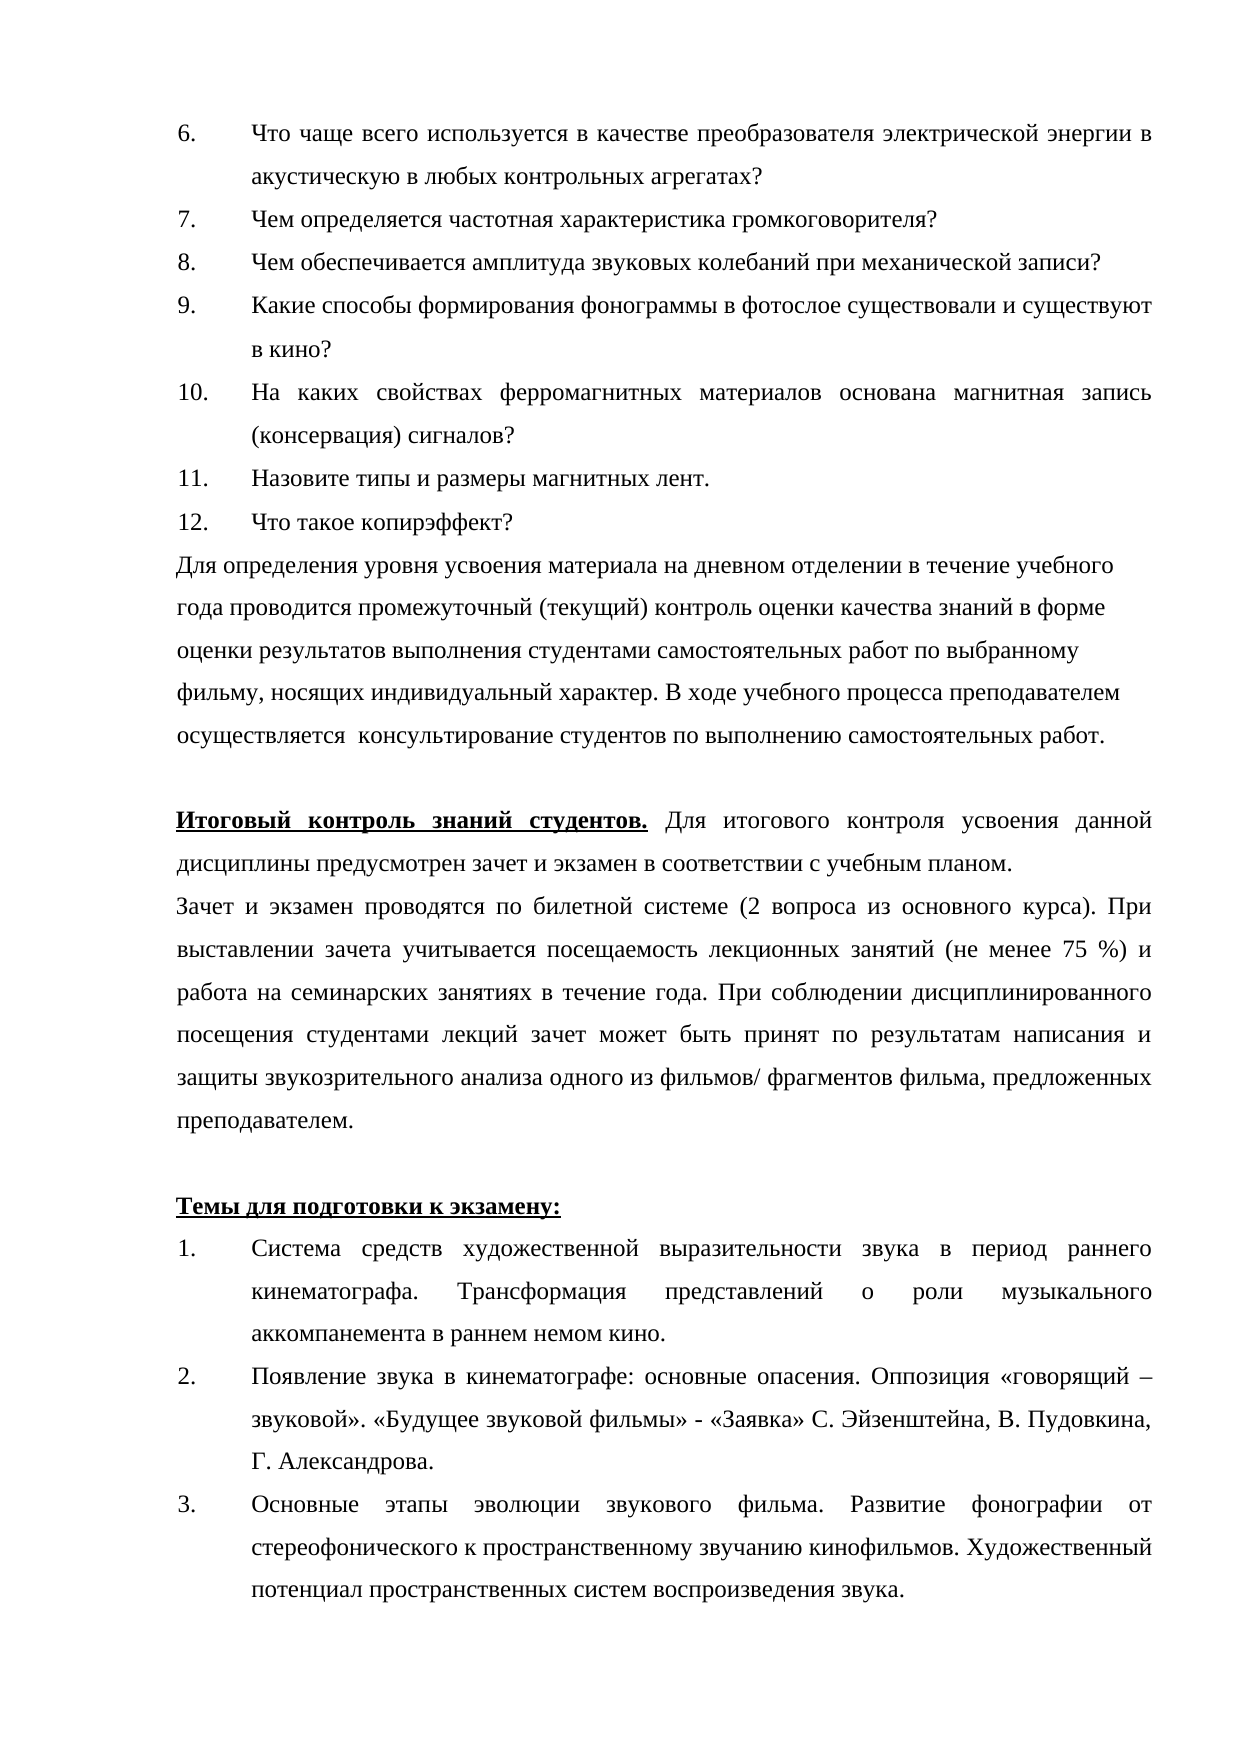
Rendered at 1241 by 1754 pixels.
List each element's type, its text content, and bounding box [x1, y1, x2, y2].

list На каких свойствах ферромагнитных материалов основана магнитная запись (консервация) сигналов? [177, 377, 1153, 449]
list Основные этапы эволюции звукового фильма. Развитие фонографии от стереофонического к пространственному звучанию кинофильмов. Художественный потенциал пространственных систем воспроизведения звука. [177, 1489, 1153, 1603]
text Зачет и экзамен проводятся по билетной системе (2 вопроса из основного курса). При выставлении зачета учитывается посещаемость лекционных занятий (не менее 75 %) и работа на семинарских занятиях в течение года. При соблюдении дисциплинированного посещения студентами лекций зачет может быть принят по результатам написания и защиты звукозрительного анализа одного из фильмов/ фрагментов фильма, предложенных преподавателем. [176, 891, 1153, 1134]
list Чем обеспечивается амплитуда звуковых колебаний при механической записи? [177, 247, 1153, 276]
list Что такое копирэффект? [177, 507, 1153, 536]
text Темы для подготовки к экзамену: [176, 1191, 1153, 1220]
text Для определения уровня усвоения материала на дневном отделении в течение учебного года проводится промежуточный (текущий) контроль оценки качества знаний в форме оценки результатов выполнения студентами самостоятельных работ по выбранному фильму, носящих индивидуальный характер. В ходе учебного процесса преподавателем осуществляется консультирование студентов по выполнению самостоятельных работ. [176, 550, 1153, 748]
list Назовите типы и размеры магнитных лент. [177, 463, 1153, 492]
text Итоговый контроль знаний студентов. Для итогового контроля усвоения данной дисциплины предусмотрен зачет и экзамен в соответствии с учебным планом. [176, 805, 1153, 877]
list Система средств художественной выразительности звука в период раннего кинематографа. Трансформация представлений о роли музыкального аккомпанемента в раннем немом кино. [177, 1233, 1153, 1347]
list Что чаще всего используется в качестве преобразователя электрической энергии в акустическую в любых контрольных агрегатах? [177, 118, 1153, 190]
list Чем определяется частотная характеристика громкоговорителя? [177, 204, 1153, 233]
list Появление звука в кинематографе: основные опасения. Оппозиция «говорящий – звуковой». «Будущее звуковой фильмы» - «Заявка» С. Эйзенштейна, В. Пудовкина, Г. Александрова. [177, 1361, 1153, 1475]
list Какие способы формирования фонограммы в фотослое существовали и существуют в кино? [177, 291, 1153, 363]
